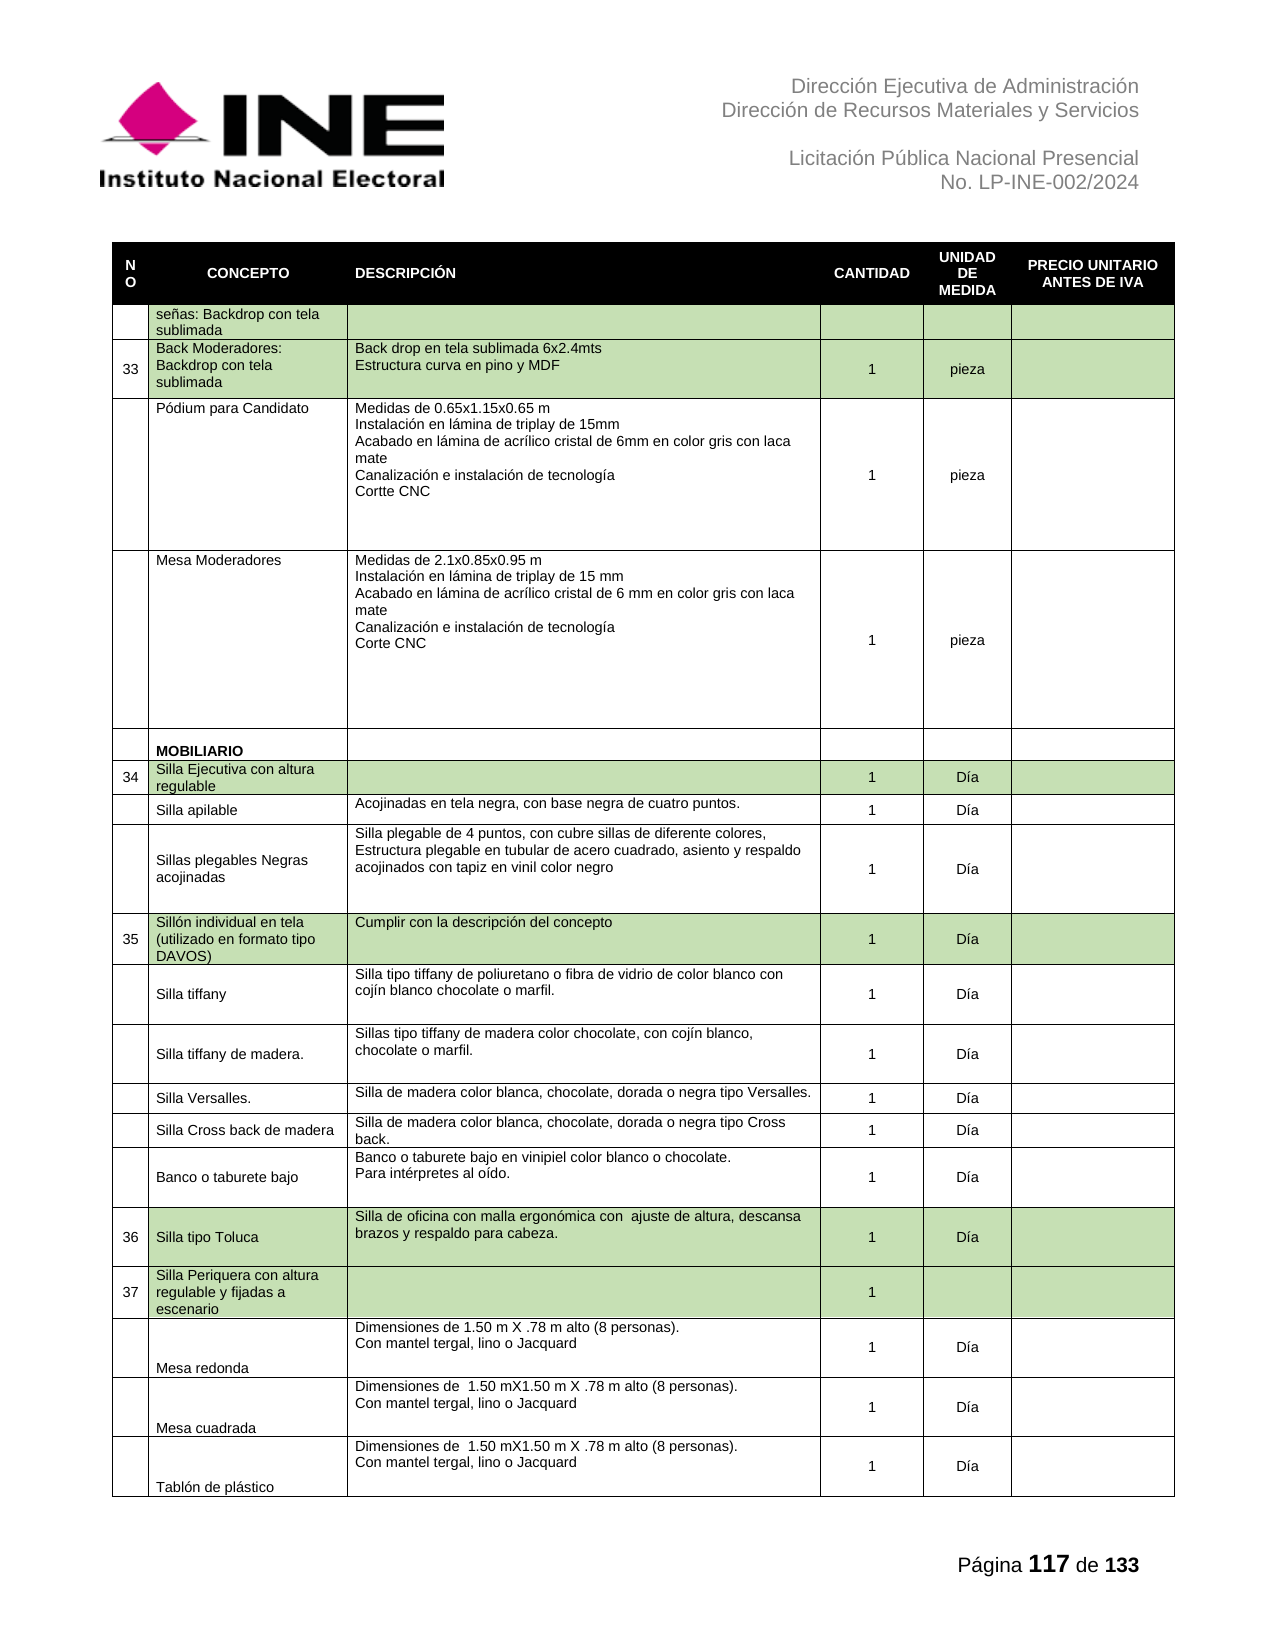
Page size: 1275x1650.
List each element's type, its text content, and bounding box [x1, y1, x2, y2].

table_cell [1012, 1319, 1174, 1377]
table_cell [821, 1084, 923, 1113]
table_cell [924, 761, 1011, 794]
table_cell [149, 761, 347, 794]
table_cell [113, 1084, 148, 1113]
picture [100, 82, 444, 187]
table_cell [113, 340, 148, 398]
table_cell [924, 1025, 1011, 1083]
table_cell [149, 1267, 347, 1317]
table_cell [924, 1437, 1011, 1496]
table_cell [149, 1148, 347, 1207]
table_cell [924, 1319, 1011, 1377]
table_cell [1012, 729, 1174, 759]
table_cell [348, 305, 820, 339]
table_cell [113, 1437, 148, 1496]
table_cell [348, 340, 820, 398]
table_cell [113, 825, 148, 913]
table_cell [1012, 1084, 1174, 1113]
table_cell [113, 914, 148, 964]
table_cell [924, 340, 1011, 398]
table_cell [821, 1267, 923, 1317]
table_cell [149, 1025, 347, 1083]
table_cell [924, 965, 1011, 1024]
table_header UNIDAD DE MEDIDA [924, 243, 1011, 304]
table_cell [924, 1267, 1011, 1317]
table_header PRECIO UNITARIO ANTES DE IVA [1012, 243, 1174, 304]
table_header CONCEPTO [149, 243, 347, 304]
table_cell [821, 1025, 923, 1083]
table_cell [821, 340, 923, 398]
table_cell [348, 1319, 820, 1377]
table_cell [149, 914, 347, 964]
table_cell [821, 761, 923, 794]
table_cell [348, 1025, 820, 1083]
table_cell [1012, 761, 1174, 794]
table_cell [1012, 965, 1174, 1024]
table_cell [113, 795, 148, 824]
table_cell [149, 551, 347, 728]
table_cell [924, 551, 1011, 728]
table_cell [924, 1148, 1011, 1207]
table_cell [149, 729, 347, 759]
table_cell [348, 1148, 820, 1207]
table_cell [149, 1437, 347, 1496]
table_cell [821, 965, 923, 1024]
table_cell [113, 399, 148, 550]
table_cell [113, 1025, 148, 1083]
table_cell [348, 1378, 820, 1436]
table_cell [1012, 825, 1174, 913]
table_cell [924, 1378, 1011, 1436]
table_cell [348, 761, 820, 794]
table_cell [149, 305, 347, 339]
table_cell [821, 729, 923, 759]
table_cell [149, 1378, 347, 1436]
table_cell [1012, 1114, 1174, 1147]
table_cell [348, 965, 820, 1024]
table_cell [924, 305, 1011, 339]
table_header NO [113, 243, 148, 304]
table_header DESCRIPCIÓN [348, 243, 820, 304]
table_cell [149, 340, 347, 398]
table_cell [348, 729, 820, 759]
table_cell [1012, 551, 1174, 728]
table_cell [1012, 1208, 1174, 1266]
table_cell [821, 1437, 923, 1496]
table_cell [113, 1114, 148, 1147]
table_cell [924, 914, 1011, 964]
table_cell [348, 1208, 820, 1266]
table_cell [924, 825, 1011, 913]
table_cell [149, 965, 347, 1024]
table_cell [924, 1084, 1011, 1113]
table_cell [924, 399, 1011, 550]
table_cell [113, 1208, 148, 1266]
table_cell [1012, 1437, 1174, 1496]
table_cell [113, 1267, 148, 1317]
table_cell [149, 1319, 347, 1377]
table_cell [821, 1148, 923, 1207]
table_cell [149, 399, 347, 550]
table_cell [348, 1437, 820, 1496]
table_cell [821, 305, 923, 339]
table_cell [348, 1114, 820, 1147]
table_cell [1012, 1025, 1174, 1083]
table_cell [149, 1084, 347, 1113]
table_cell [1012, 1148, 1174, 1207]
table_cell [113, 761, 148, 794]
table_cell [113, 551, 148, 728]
table_header CANTIDAD [821, 243, 923, 304]
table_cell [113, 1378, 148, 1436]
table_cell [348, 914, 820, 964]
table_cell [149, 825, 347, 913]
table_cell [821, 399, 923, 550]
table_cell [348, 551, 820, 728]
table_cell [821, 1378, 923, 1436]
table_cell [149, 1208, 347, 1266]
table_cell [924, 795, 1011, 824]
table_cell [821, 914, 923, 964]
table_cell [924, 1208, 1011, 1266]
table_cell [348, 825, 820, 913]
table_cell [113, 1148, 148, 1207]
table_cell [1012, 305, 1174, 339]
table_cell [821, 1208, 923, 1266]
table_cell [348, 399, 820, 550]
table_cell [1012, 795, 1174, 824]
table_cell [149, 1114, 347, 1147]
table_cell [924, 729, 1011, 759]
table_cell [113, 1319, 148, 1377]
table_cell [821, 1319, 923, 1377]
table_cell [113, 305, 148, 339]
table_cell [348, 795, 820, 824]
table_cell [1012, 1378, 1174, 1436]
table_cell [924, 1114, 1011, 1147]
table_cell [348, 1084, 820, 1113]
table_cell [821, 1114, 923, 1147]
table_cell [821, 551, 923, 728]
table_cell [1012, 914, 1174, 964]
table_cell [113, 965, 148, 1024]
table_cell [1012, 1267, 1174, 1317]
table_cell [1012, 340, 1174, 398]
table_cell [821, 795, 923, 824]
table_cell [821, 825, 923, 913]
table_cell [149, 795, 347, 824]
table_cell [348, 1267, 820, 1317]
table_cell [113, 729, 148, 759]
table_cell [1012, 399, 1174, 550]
